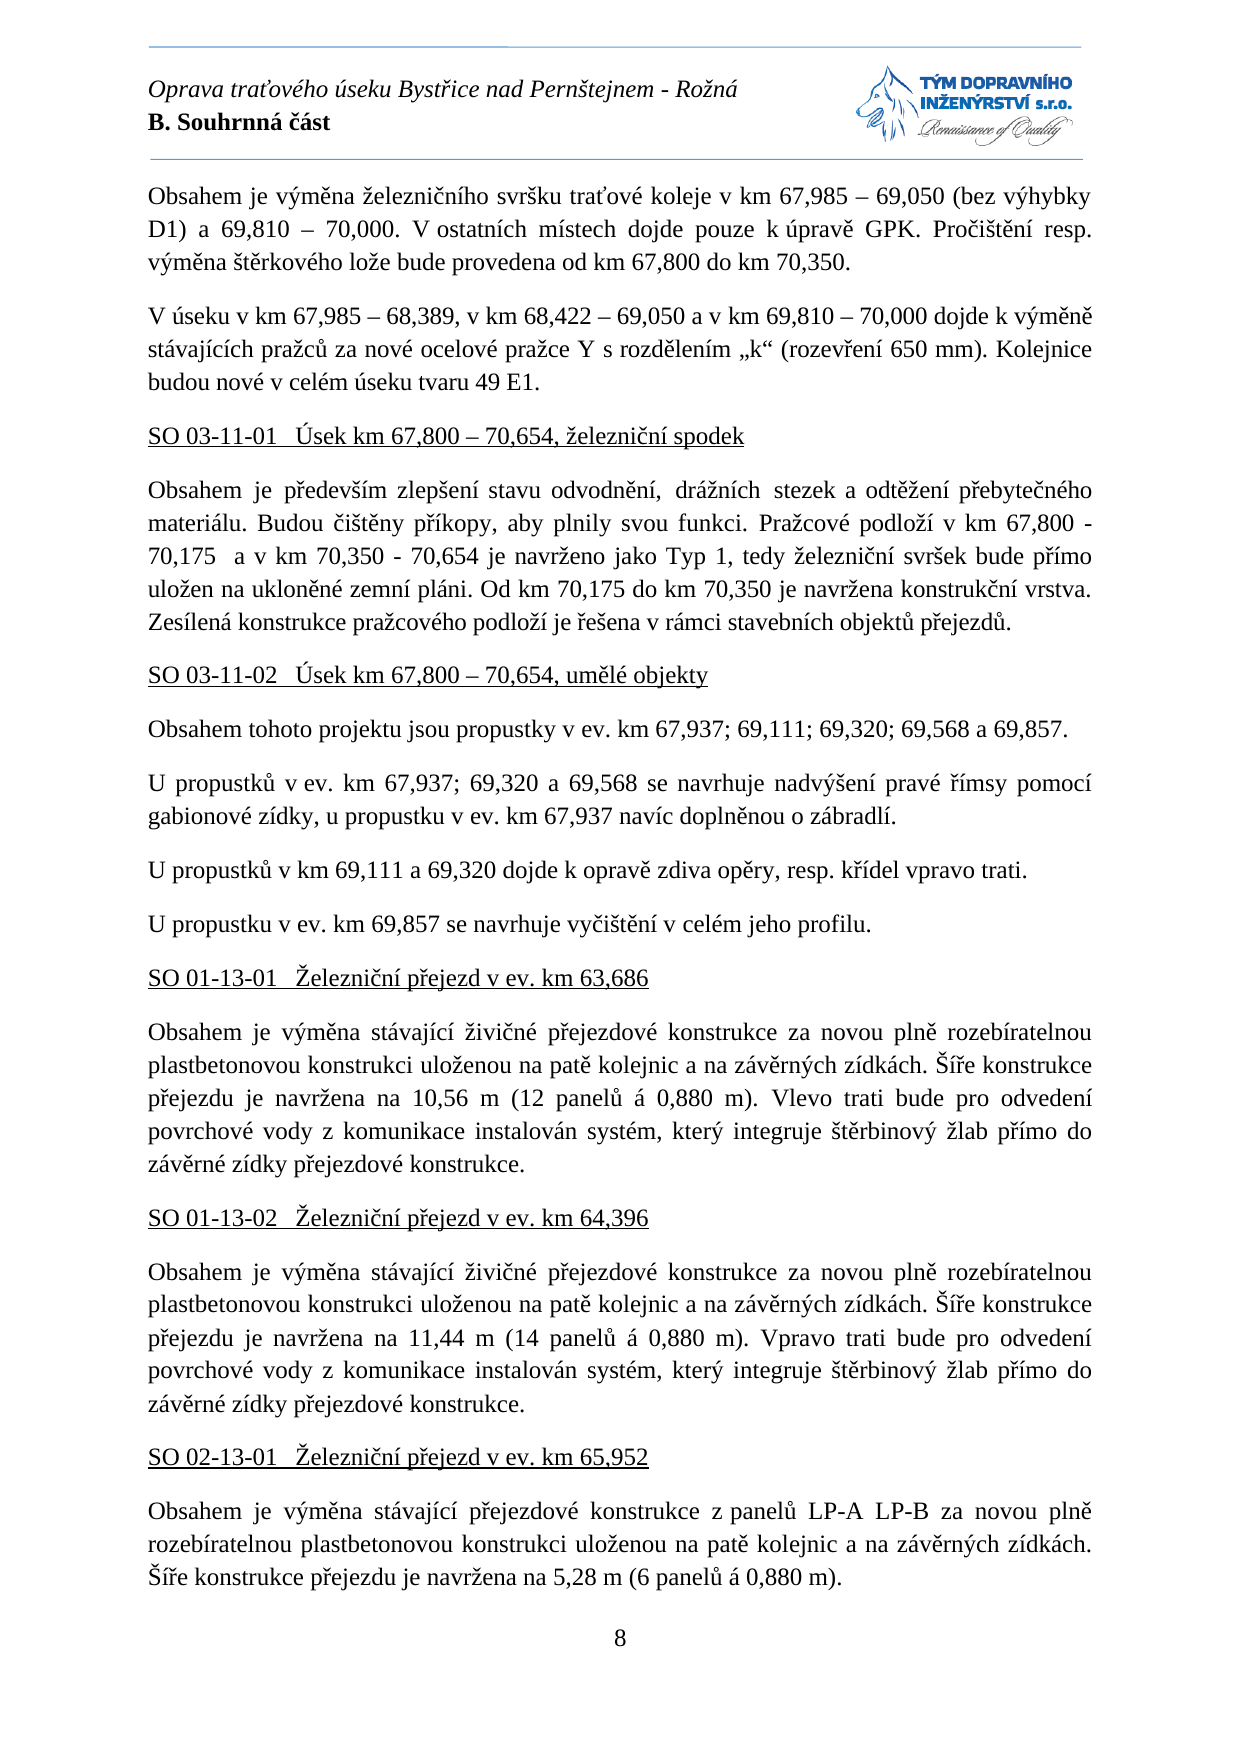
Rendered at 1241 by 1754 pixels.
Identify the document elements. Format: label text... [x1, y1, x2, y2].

text V úseku v km 67,985 – 68,389, v km 68,422 – 69,050 a v km 69,810 – 70,000 dojde k výměně stávajících pražců za nové ocelové pražce Y s rozdělením „k“ (rozevření 650 mm). Kolejnice budou nové v celém úseku tvaru 49 E1. [148, 301, 1093, 396]
text SO 03-11-01 Úsek km 67,800 – 70,654, železniční spodek [148, 421, 1093, 449]
text U propustků v ev. km 67,937; 69,320 a 69,568 se navrhuje nadvýšení pravé římsy pomocí gabionové zídky, u propustku v ev. km 67,937 navíc doplněnou o zábradlí. [148, 768, 1093, 830]
text Obsahem je výměna železničního svršku traťové koleje v km 67,985 – 69,050 (bez výhybky D1) a 69,810 – 70,000. V ostatních místech dojde pouze k úpravě GPK. Pročištění resp. výměna štěrkového lože bude provedena od km 67,800 do km 70,350. [148, 181, 1093, 276]
text SO 02-13-01 Železniční přejezd v ev. km 65,952 [148, 1442, 1093, 1471]
text Obsahem tohoto projektu jsou propustky v ev. km 67,937; 69,111; 69,320; 69,568 a 69,857. [148, 714, 1093, 743]
text U propustků v km 69,111 a 69,320 dojde k opravě zdiva opěry, resp. křídel vpravo trati. [148, 855, 1093, 884]
text Obsahem je výměna stávající živičné přejezdové konstrukce za novou plně rozebíratelnou plastbetonovou konstrukci uloženou na patě kolejnic a na závěrných zídkách. Šíře konstrukce přejezdu je navržena na 11,44 m (14 panelů á 0,880 m). Vpravo trati bude pro odvedení povrchové vody z komunikace instalován systém, který integruje štěrbinový žlab přímo do závěrné zídky přejezdové konstrukce. [148, 1257, 1093, 1417]
text Obsahem je výměna stávající přejezdové konstrukce z panelů LP-A LP-B za novou plně rozebíratelnou plastbetonovou konstrukci uloženou na patě kolejnic a na závěrných zídkách. Šíře konstrukce přejezdu je navržena na 5,28 m (6 panelů á 0,880 m). [148, 1496, 1093, 1591]
text SO 01-13-01 Železniční přejezd v ev. km 63,686 [148, 963, 1093, 992]
text SO 01-13-02 Železniční přejezd v ev. km 64,396 [148, 1203, 1093, 1231]
text U propustku v ev. km 69,857 se navrhuje vyčištění v celém jeho profilu. [148, 909, 1093, 938]
text Obsahem je především zlepšení stavu odvodnění, drážních stezek a odtěžení přebytečného materiálu. Budou čištěny příkopy, aby plnily svou funkci. Pražcové podloží v km 67,800 -70,175 a v km 70,350 - 70,654 je navrženo jako Typ 1, tedy železniční svršek bude přímo uložen na ukloněné zemní pláni. Od km 70,175 do km 70,350 je navržena konstrukční vrstva. Zesílená konstrukce pražcového podloží je řešena v rámci stavebních objektů přejezdů. [148, 475, 1093, 636]
text Obsahem je výměna stávající živičné přejezdové konstrukce za novou plně rozebíratelnou plastbetonovou konstrukci uloženou na patě kolejnic a na závěrných zídkách. Šíře konstrukce přejezdu je navržena na 10,56 m (12 panelů á 0,880 m). Vlevo trati bude pro odvedení povrchové vody z komunikace instalován systém, který integruje štěrbinový žlab přímo do závěrné zídky přejezdové konstrukce. [148, 1017, 1093, 1178]
text SO 03-11-02 Úsek km 67,800 – 70,654, umělé objekty [148, 661, 1093, 689]
